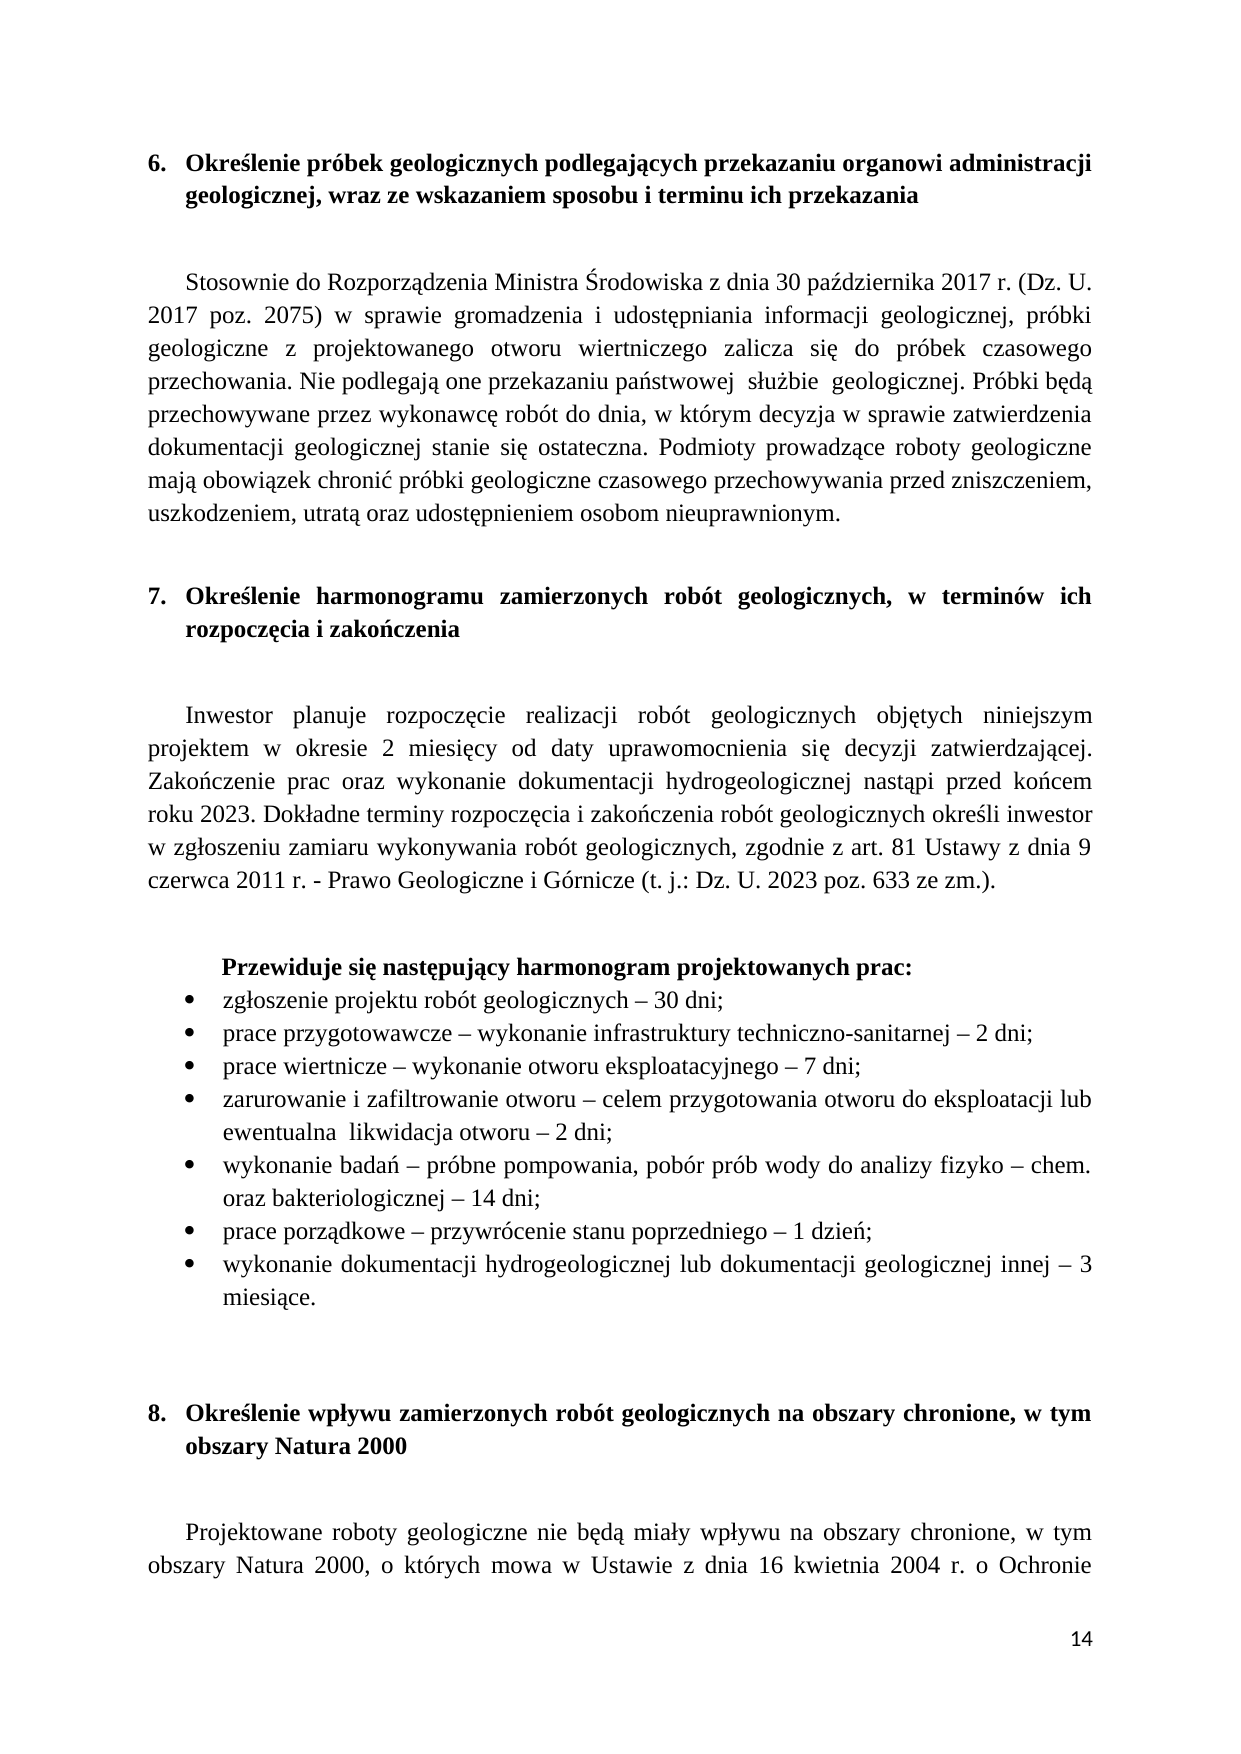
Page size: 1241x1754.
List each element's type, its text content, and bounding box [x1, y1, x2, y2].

subtitle Określenie harmonogramu zamierzonych robót geologicznych, w terminów ich rozpoczęcia i zakończenia [148, 581, 1093, 643]
list prace przygotowawcze – wykonanie infrastruktury techniczno-sanitarnej – 2 dni; [185, 1018, 1093, 1047]
text Przewiduje się następujący harmonogram projektowanych prac: [148, 952, 1093, 981]
list zgłoszenie projektu robót geologicznych – 30 dni; [185, 985, 1093, 1014]
list zarurowanie i zafiltrowanie otworu – celem przygotowania otworu do eksploatacji lub ewentualna likwidacja otworu – 2 dni; [185, 1084, 1093, 1146]
text Stosownie do Rozporządzenia Ministra Środowiska z dnia 30 października 2017 r. (Dz. U. 2017 poz. 2075) w sprawie gromadzenia i udostępniania informacji geologicznej, próbki geologiczne z projektowanego otworu wiertniczego zalicza się do próbek czasowego przechowania. Nie podlegają one przekazaniu państwowej służbie geologicznej. Próbki będą przechowywane przez wykonawcę robót do dnia, w którym decyzja w sprawie zatwierdzenia dokumentacji geologicznej stanie się ostateczna. Podmioty prowadzące roboty geologiczne mają obowiązek chronić próbki geologiczne czasowego przechowywania przed zniszczeniem, uszkodzeniem, utratą oraz udostępnieniem osobom nieuprawnionym. [148, 267, 1093, 527]
list prace porządkowe – przywrócenie stanu poprzedniego – 1 dzień; [185, 1216, 1093, 1245]
list wykonanie dokumentacji hydrogeologicznej lub dokumentacji geologicznej innej – 3 miesiące. [185, 1249, 1093, 1311]
list wykonanie badań – próbne pompowania, pobór prób wody do analizy fizyko – chem. oraz bakteriologicznej – 14 dni; [185, 1150, 1093, 1212]
text Inwestor planuje rozpoczęcie realizacji robót geologicznych objętych niniejszym projektem w okresie 2 miesięcy od daty uprawomocnienia się decyzji zatwierdzającej. Zakończenie prac oraz wykonanie dokumentacji hydrogeologicznej nastąpi przed końcem roku 2023. Dokładne terminy rozpoczęcia i zakończenia robót geologicznych określi inwestor w zgłoszeniu zamiaru wykonywania robót geologicznych, zgodnie z art. 81 Ustawy z dnia 9 czerwca 2011 r. - Prawo Geologiczne i Górnicze (t. j.: Dz. U. 2023 poz. 633 ze zm.). [148, 700, 1093, 894]
subtitle Określenie próbek geologicznych podlegających przekazaniu organowi administracji geologicznej, wraz ze wskazaniem sposobu i terminu ich przekazania [148, 148, 1093, 209]
subtitle Określenie wpływu zamierzonych robót geologicznych na obszary chronione, w tym obszary Natura 2000 [148, 1398, 1093, 1460]
list prace wiertnicze – wykonanie otworu eksploatacyjnego – 7 dni; [185, 1051, 1093, 1080]
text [148, 1517, 1093, 1579]
